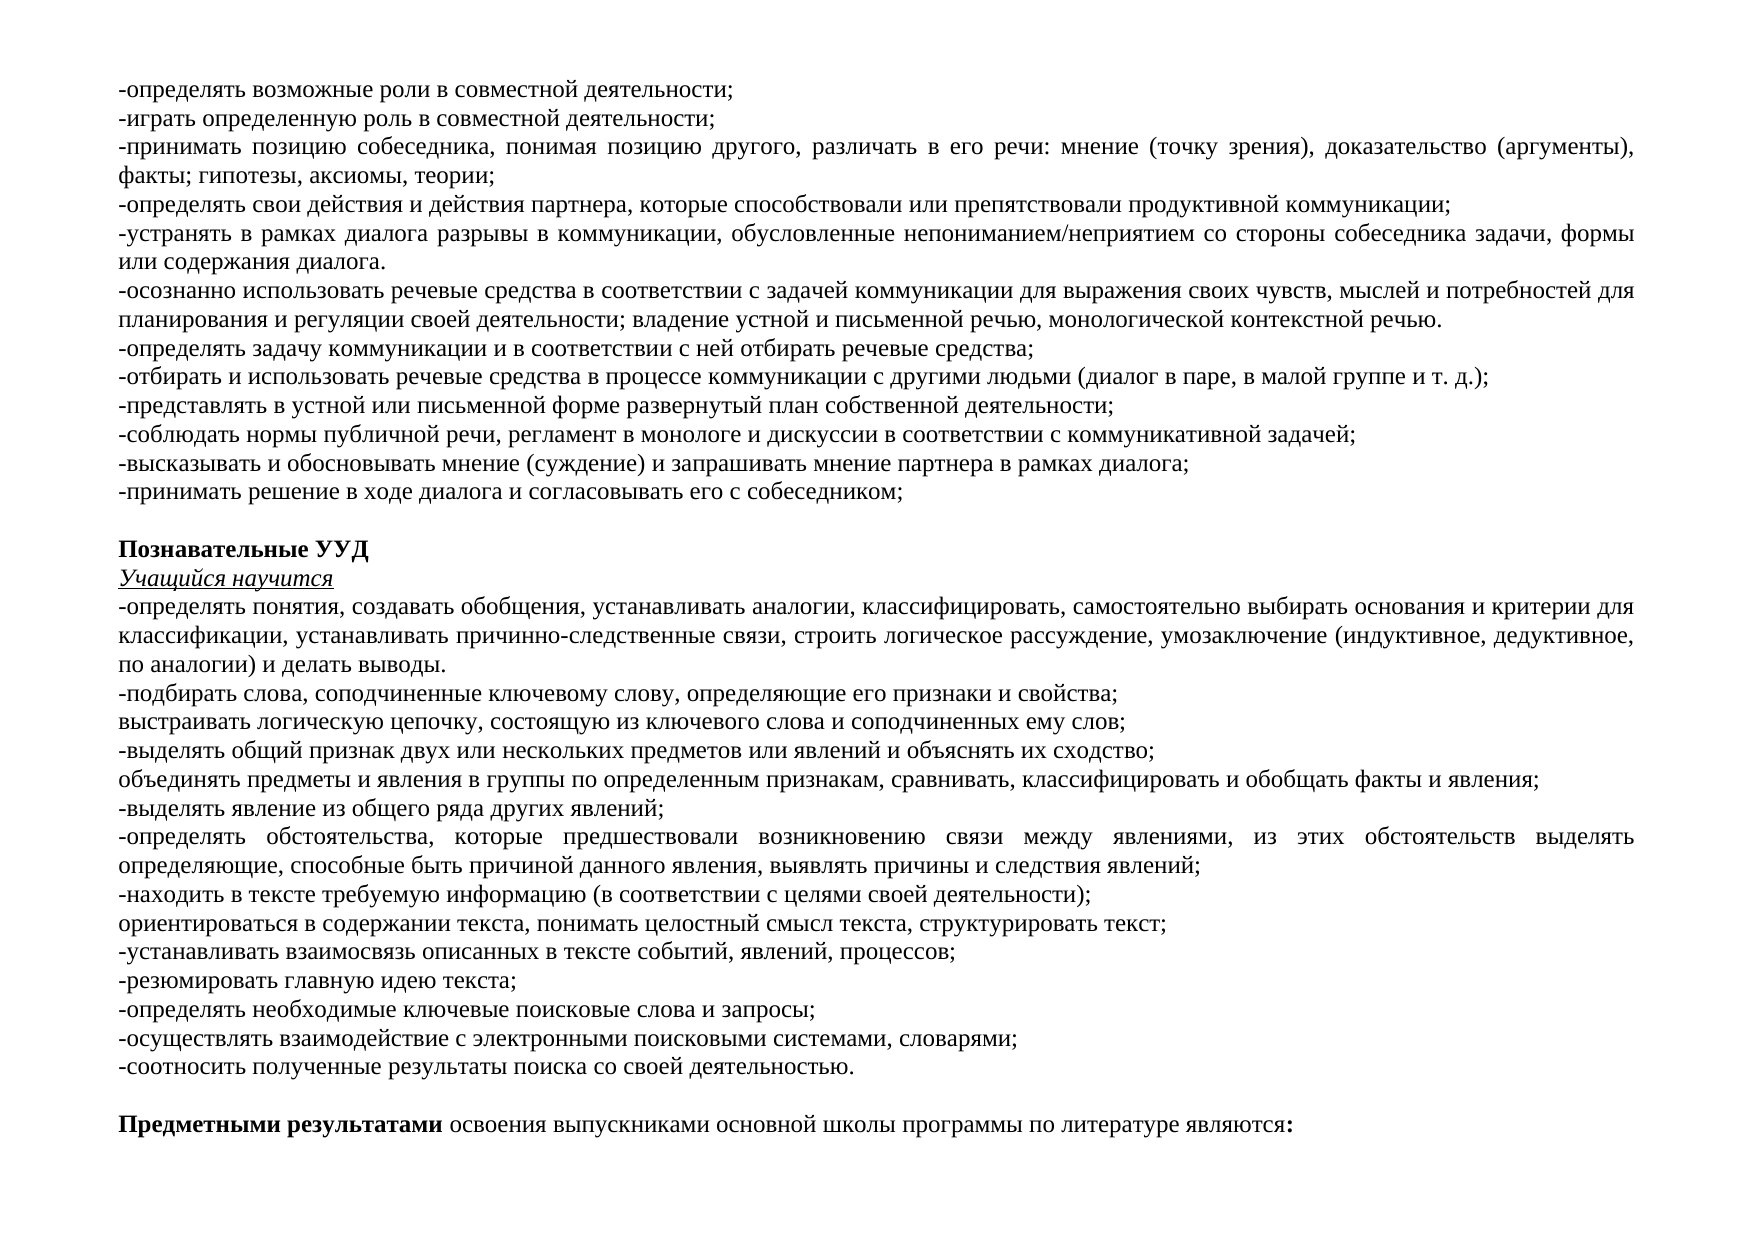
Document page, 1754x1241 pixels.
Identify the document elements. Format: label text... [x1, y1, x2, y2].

text -принимать позицию собеседника, понимая позицию другого, различать в его речи: мнение (точку зрения), доказательство (аргументы), факты; гипотезы, аксиомы, теории; [118, 131, 1636, 189]
list Предметными результатами освоения выпускниками основной школы программы по литературе являются: [118, 1109, 1636, 1138]
text объединять предметы и явления в группы по определенным признакам, сравнивать, классифицировать и обобщать факты и явления; [118, 764, 1636, 793]
text -осуществлять взаимодействие с электронными поисковыми системами, словарями; [118, 1023, 1636, 1051]
text -определять необходимые ключевые поисковые слова и запросы; [118, 994, 1636, 1023]
text -представлять в устной или письменной форме развернутый план собственной деятельности; [118, 390, 1636, 419]
text -определять свои действия и действия партнера, которые способствовали или препятствовали продуктивной коммуникации; [118, 189, 1636, 218]
text -определять возможные роли в совместной деятельности; [118, 74, 1636, 103]
text -соотносить полученные результаты поиска со своей деятельностью. [118, 1051, 1636, 1080]
text Познавательные УУД [118, 534, 1636, 563]
text -подбирать слова, соподчиненные ключевому слову, определяющие его признаки и свойства; [118, 678, 1636, 706]
text -осознанно использовать речевые средства в соответствии с задачей коммуникации для выражения своих чувств, мыслей и потребностей для планирования и регуляции своей деятельности; владение устной и письменной речью, монологической контекстной речью. [118, 275, 1636, 333]
text -устранять в рамках диалога разрывы в коммуникации, обусловленные непониманием/неприятием со стороны собеседника задачи, формы или содержания диалога. [118, 218, 1636, 275]
text -соблюдать нормы публичной речи, регламент в монологе и дискуссии в соответствии с коммуникативной задачей; [118, 419, 1636, 448]
text -резюмировать главную идею текста; [118, 965, 1636, 994]
text -выделять явление из общего ряда других явлений; [118, 793, 1636, 821]
text -отбирать и использовать речевые средства в процессе коммуникации с другими людьми (диалог в паре, в малой группе и т. д.); [118, 361, 1636, 390]
text -находить в тексте требуемую информацию (в соответствии с целями своей деятельности); [118, 879, 1636, 908]
text -устанавливать взаимосвязь описанных в тексте событий, явлений, процессов; [118, 936, 1636, 965]
text -высказывать и обосновывать мнение (суждение) и запрашивать мнение партнера в рамках диалога; [118, 448, 1636, 476]
text -определять понятия, создавать обобщения, устанавливать аналогии, классифицировать, самостоятельно выбирать основания и критерии для классификации, устанавливать причинно-следственные связи, строить логическое рассуждение, умозаключение (индуктивное, дедуктивное, по аналогии) и делать выводы. [118, 591, 1636, 678]
text -определять обстоятельства, которые предшествовали возникновению связи между явлениями, из этих обстоятельств выделять определяющие, способные быть причиной данного явления, выявлять причины и следствия явлений; [118, 821, 1636, 879]
text ориентироваться в содержании текста, понимать целостный смысл текста, структурировать текст; [118, 908, 1636, 936]
text -определять задачу коммуникации и в соответствии с ней отбирать речевые средства; [118, 333, 1636, 361]
text -играть определенную роль в совместной деятельности; [118, 103, 1636, 131]
text -принимать решение в ходе диалога и согласовывать его с собеседником; [118, 476, 1636, 505]
text выстраивать логическую цепочку, состоящую из ключевого слова и соподчиненных ему слов; [118, 706, 1636, 735]
text -выделять общий признак двух или нескольких предметов или явлений и объяснять их сходство; [118, 735, 1636, 764]
text Учащийся научится [118, 563, 1636, 591]
